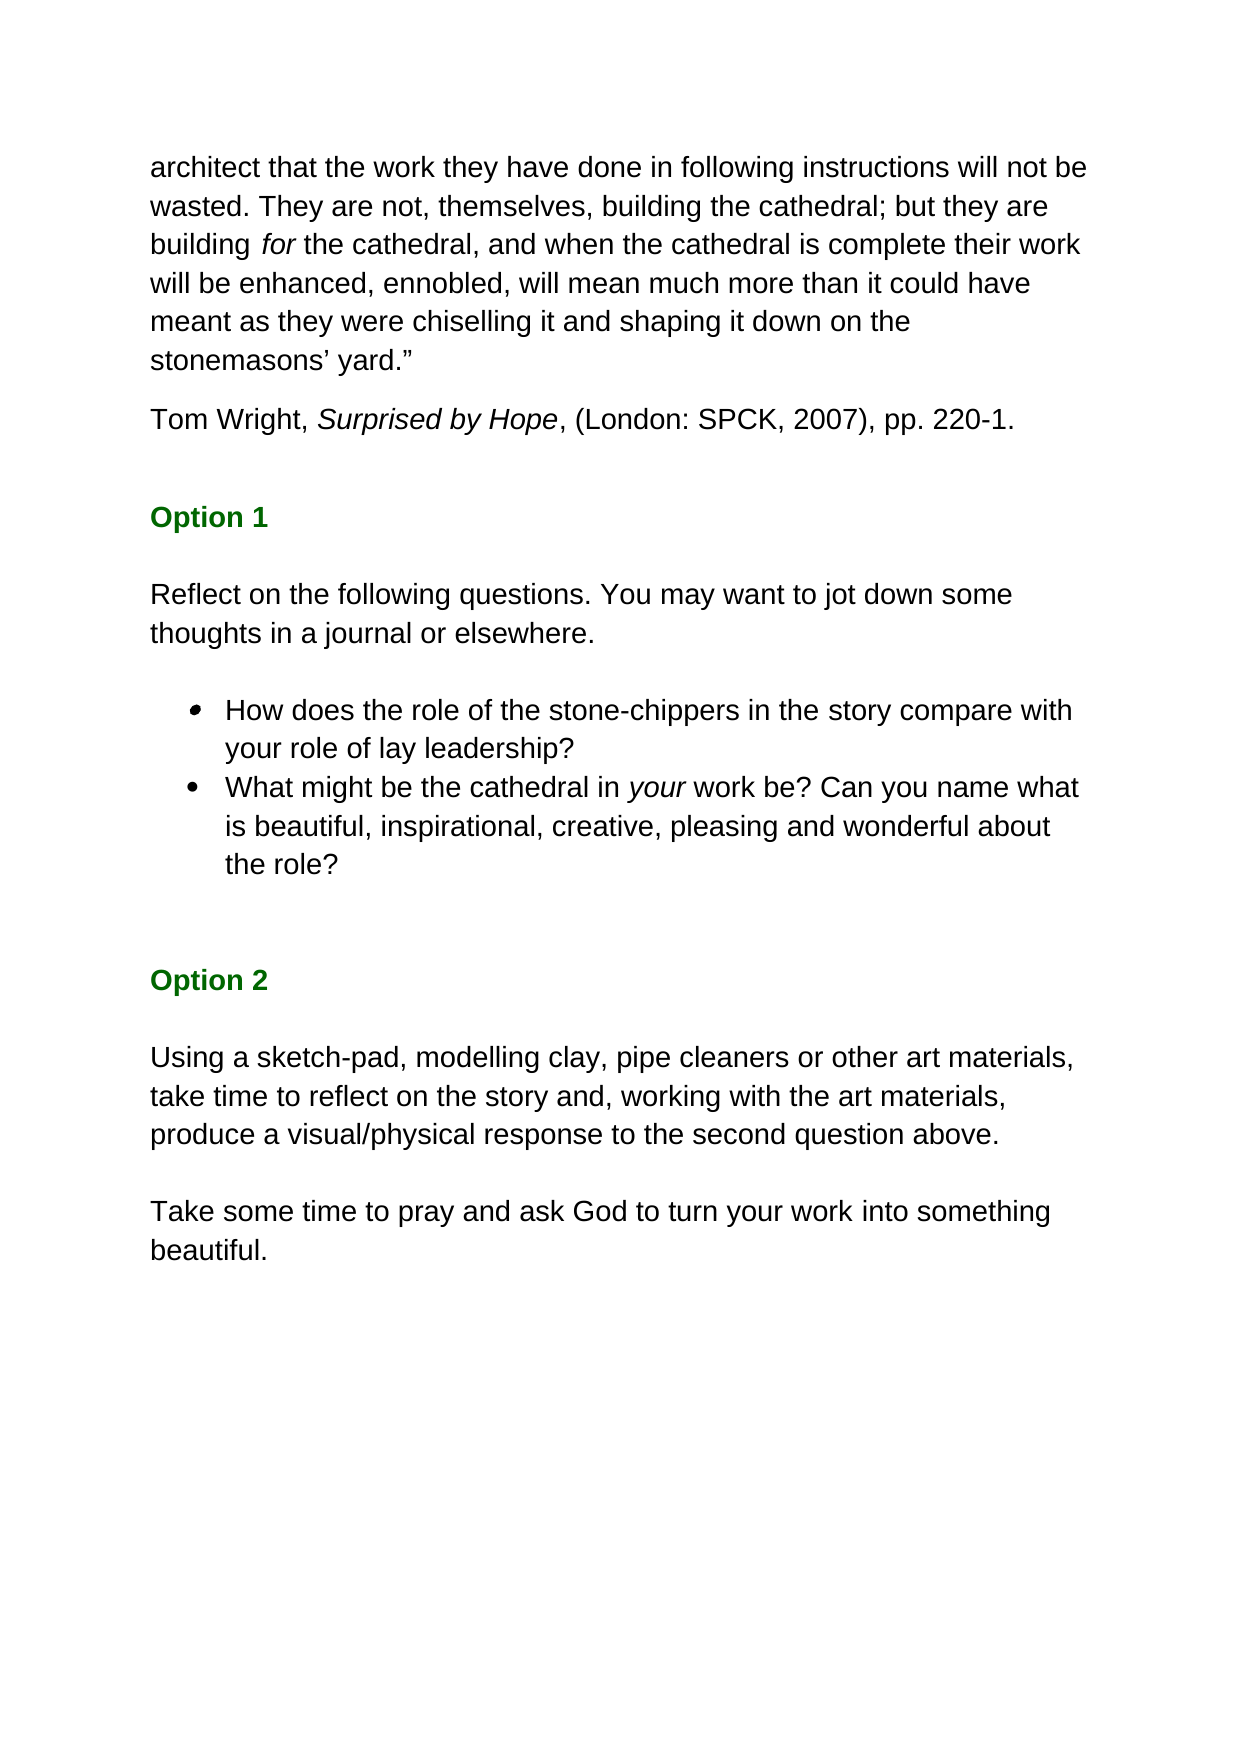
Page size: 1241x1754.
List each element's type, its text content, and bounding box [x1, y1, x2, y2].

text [150, 150, 1090, 376]
list How does the role of the stone-chippers in the story compare with your role of lay leadership? [187, 693, 1090, 765]
text Using a sketch-pad, modelling clay, pipe cleaners or other art materials, take time to reflect on the story and, working with the art materials, produce a visual/physical response to the second question above. [150, 1040, 1090, 1151]
text Reflect on the following questions. You may want to jot down some thoughts in a journal or elsewhere. [150, 577, 1090, 649]
list What might be the cathedral in your work be? Can you name what is beautiful, inspirational, creative, pleasing and wonderful about the role? [187, 770, 1090, 881]
text Take some time to pray and ask God to turn your work into something beautiful. [150, 1194, 1090, 1266]
text Option 1 [150, 500, 1090, 533]
text Option 2 [150, 963, 1090, 996]
text Tom Wright, Surprised by Hope, (London: SPCK, 2007), pp. 220-1. [150, 402, 1090, 436]
